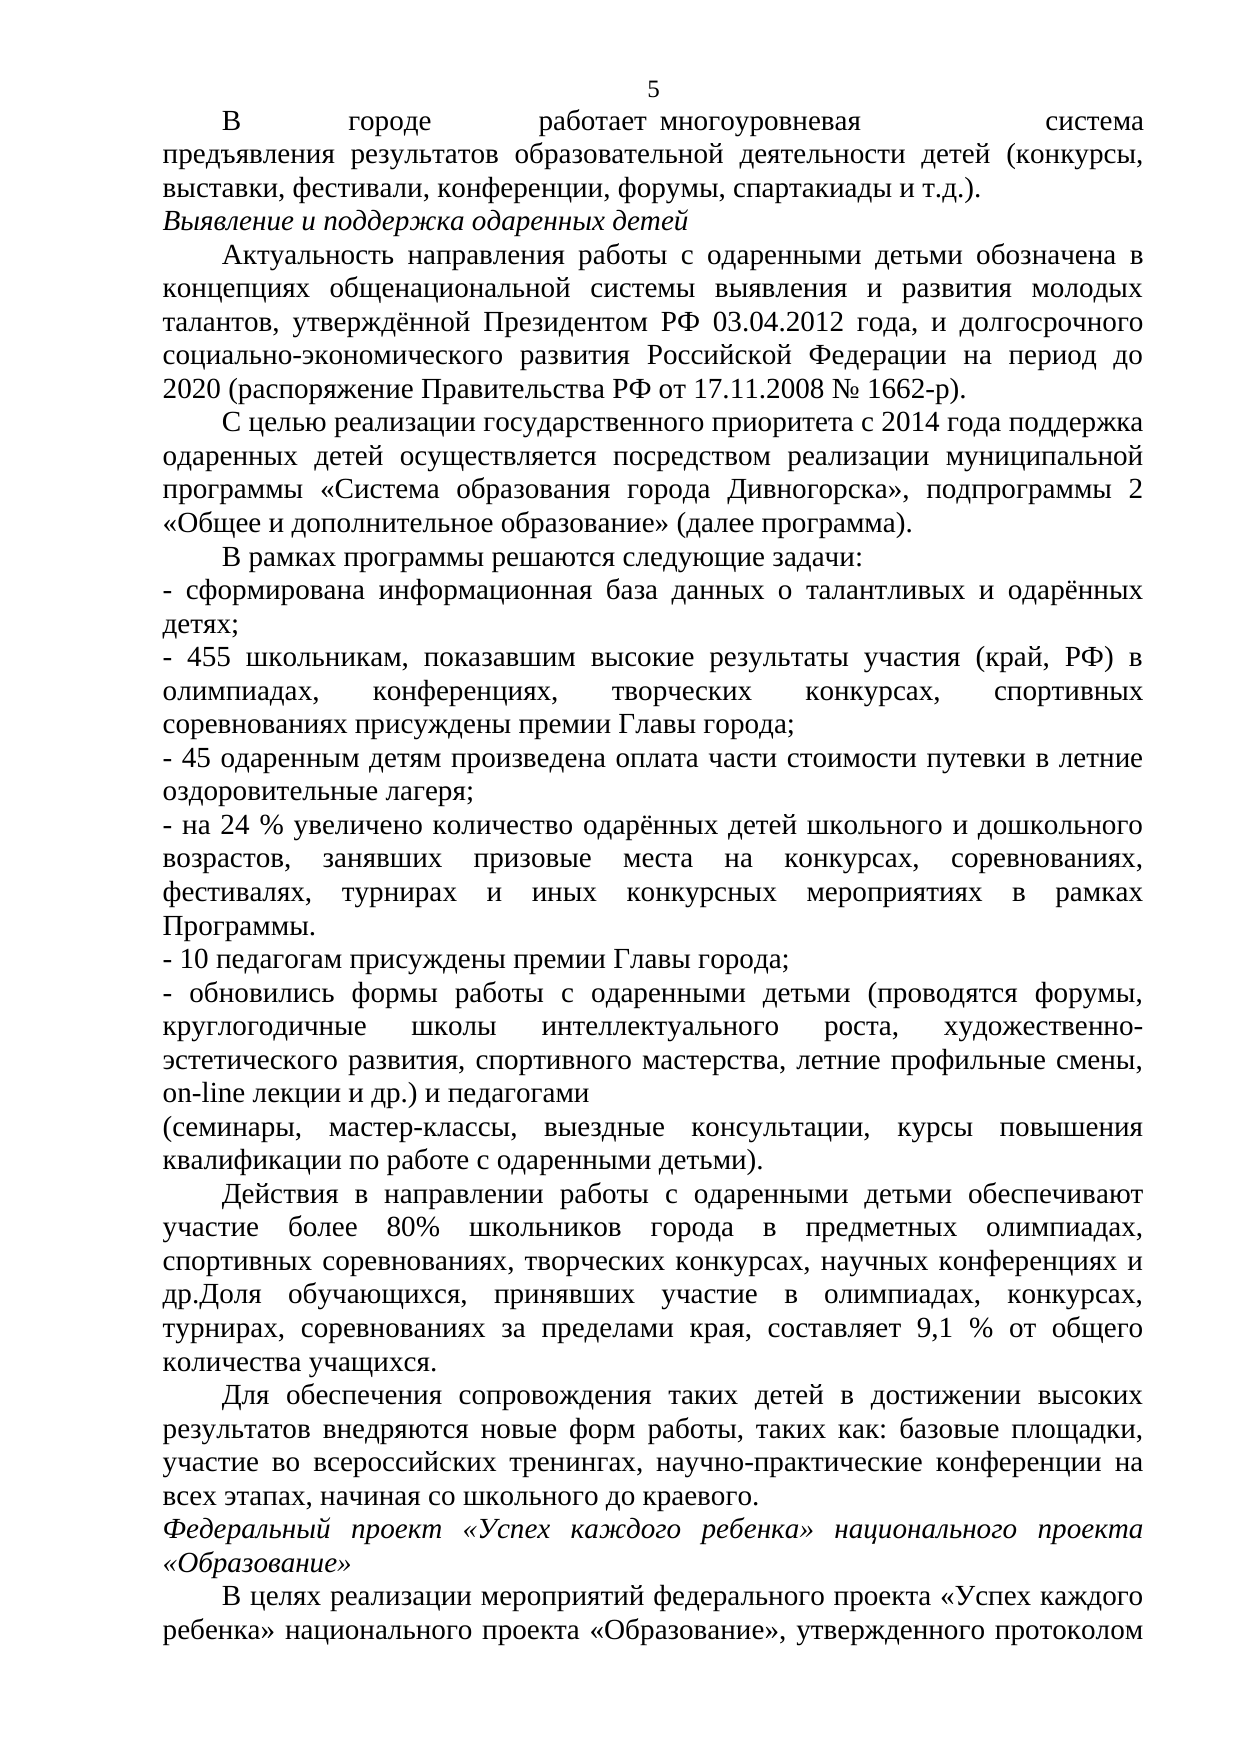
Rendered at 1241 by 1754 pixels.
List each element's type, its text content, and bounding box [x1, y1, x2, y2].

text (семинары, мастер-классы, выездные консультации, курсы повышения квалификации по работе с одаренными детьми). [162, 1109, 1144, 1176]
text Федеральный проект «Успех каждого ребенка» национального проекта «Образование» [162, 1511, 1144, 1578]
text Для обеспечения сопровождения таких детей в достижении высоких результатов внедряются новые форм работы, таких как: базовые площадки, участие во всероссийских тренингах, научно-практические конференции на всех этапах, начиная со школьного до краевого. [162, 1377, 1144, 1511]
text - 10 педагогам присуждены премии Главы города; [162, 941, 1144, 975]
text С целью реализации государственного приоритета с 2014 года поддержка одаренных детей осуществляется посредством реализации муниципальной программы «Система образования города Дивногорска», подпрограммы 2 «Общее и дополнительное образование» (далее программа). [162, 404, 1144, 539]
text В городе работает многоуровневая система предъявления результатов образовательной деятельности детей (конкурсы, выставки, фестивали, конференции, форумы, спартакиады и т.д.). [162, 103, 1144, 203]
text - 45 одаренным детям произведена оплата части стоимости путевки в летние оздоровительные лагеря; [162, 740, 1144, 807]
text Действия в направлении работы с одаренными детьми обеспечивают участие более 80% школьников города в предметных олимпиадах, спортивных соревнованиях, творческих конкурсах, научных конференциях и др.Доля обучающихся, принявших участие в олимпиадах, конкурсах, турнирах, соревнованиях за пределами края, составляет 9,1 % от общего количества учащихся. [162, 1176, 1144, 1377]
text - обновились формы работы с одаренными детьми (проводятся форумы, круглогодичные школы интеллектуального роста, художественно-эстетического развития, спортивного мастерства, летние профильные смены, on-line лекции и др.) и педагогами [162, 975, 1144, 1109]
text В рамках программы решаются следующие задачи: [162, 539, 1144, 572]
text - сформирована информационная база данных о талантливых и одарённых детях; [162, 572, 1144, 639]
text Выявление и поддержка одаренных детей [162, 203, 1144, 237]
text - на 24 % увеличено количество одарённых детей школьного и дошкольного возрастов, занявших призовые места на конкурсах, соревнованиях, фестивалях, турнирах и иных конкурсных мероприятиях в рамках Программы. [162, 807, 1144, 941]
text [162, 1578, 1144, 1646]
text Актуальность направления работы с одаренными детьми обозначена в концепциях общенациональной системы выявления и развития молодых талантов, утверждённой Президентом РФ 03.04.2012 года, и долгосрочного социально-экономического развития Российской Федерации на период до 2020 (распоряжение Правительства РФ от 17.11.2008 № 1662-р). [162, 237, 1144, 404]
text - 455 школьникам, показавшим высокие результаты участия (край, РФ) в олимпиадах, конференциях, творческих конкурсах, спортивных соревнованиях присуждены премии Главы города; [162, 639, 1144, 740]
